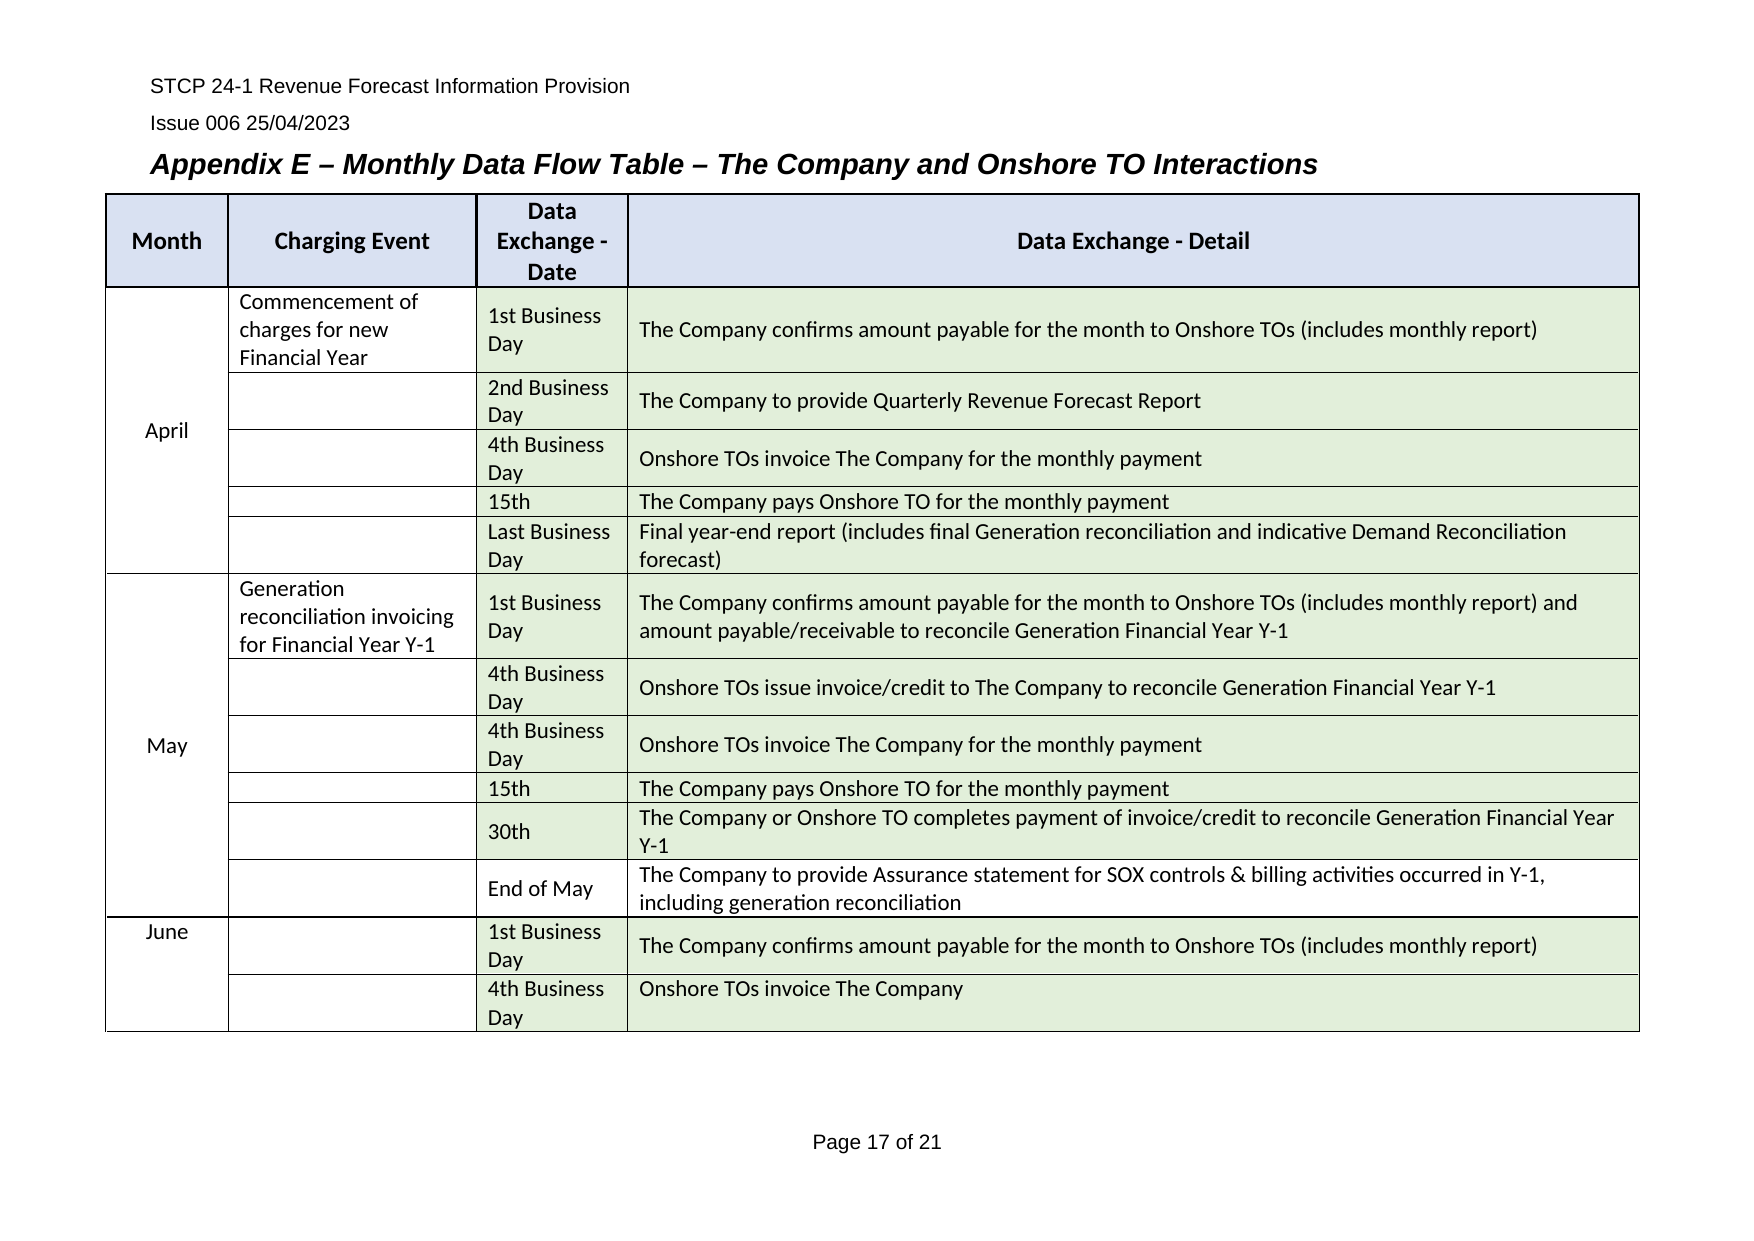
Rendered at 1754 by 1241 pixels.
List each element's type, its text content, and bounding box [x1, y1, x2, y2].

table_cell 1st Business Day [477, 574, 627, 658]
table_header Data Exchange - Detail [629, 195, 1638, 286]
table_cell [229, 373, 476, 429]
table_cell [229, 487, 476, 516]
table_cell Onshore TOs invoice The Company for the monthly payment [628, 715, 1639, 772]
table_cell 15th [477, 487, 627, 516]
table_cell 4th Business Day [477, 975, 627, 1031]
table_cell End of May [477, 860, 627, 916]
table_cell [229, 860, 476, 916]
table_cell 30th [477, 803, 627, 859]
table_cell 2nd Business Day [477, 373, 627, 429]
table_cell 4th Business Day [477, 659, 627, 715]
table_header Charging Event [229, 195, 475, 286]
table_cell Onshore TOs invoice The Company [628, 974, 1639, 1031]
table_cell May [106, 573, 228, 916]
table_cell [229, 517, 476, 573]
table_cell Generation reconciliation invoicing for Financial Year Y-1 [229, 574, 476, 658]
table_cell 4th Business Day [477, 430, 627, 486]
table_cell June [106, 916, 228, 1031]
table_cell 4th Business Day [477, 716, 627, 772]
table_cell 1st Business Day [477, 918, 627, 973]
table_cell Final year-end report (includes final Generation reconciliation and indicative Demand Reconciliation forecast) [628, 516, 1639, 573]
table_cell [229, 975, 476, 1031]
table_cell The Company pays Onshore TO for the monthly payment [628, 486, 1639, 516]
table_cell [229, 803, 476, 859]
table_header Month [107, 195, 227, 286]
table_cell The Company confirms amount payable for the month to Onshore TOs (includes monthly report) and amount payable/receivable to reconcile Generation Financial Year Y-1 [628, 573, 1639, 658]
table_cell 15th [477, 773, 627, 802]
table_cell 1st Business Day [477, 288, 627, 372]
table_cell The Company or Onshore TO completes payment of invoice/credit to reconcile Generation Financial Year Y-1 [628, 802, 1639, 859]
table_cell April [106, 288, 228, 573]
table_cell Last Business Day [477, 517, 627, 573]
table_cell [229, 430, 476, 486]
table_cell The Company confirms amount payable for the month to Onshore TOs (includes monthly report) [628, 288, 1639, 372]
table_cell Onshore TOs issue invoice/credit to The Company to reconcile Generation Financial Year Y-1 [628, 658, 1639, 715]
text Appendix E – Monthly Data Flow Table – The Company and Onshore TO Interactions [150, 147, 1604, 180]
table_cell [229, 773, 476, 802]
table_cell Onshore TOs invoice The Company for the monthly payment [628, 429, 1639, 486]
table_cell [229, 716, 476, 772]
table_cell [229, 659, 476, 715]
table_cell [229, 918, 476, 973]
table_header Data Exchange - Date [478, 195, 627, 286]
table_cell The Company to provide Quarterly Revenue Forecast Report [628, 372, 1639, 429]
table_cell The Company to provide Assurance statement for SOX controls & billing activities occurred in Y-1, including generation reconciliation [628, 859, 1639, 916]
table_cell The Company pays Onshore TO for the monthly payment [628, 772, 1639, 802]
table_cell Commencement of charges for new Financial Year [229, 288, 476, 372]
table_cell The Company confirms amount payable for the month to Onshore TOs (includes monthly report) [628, 916, 1639, 973]
